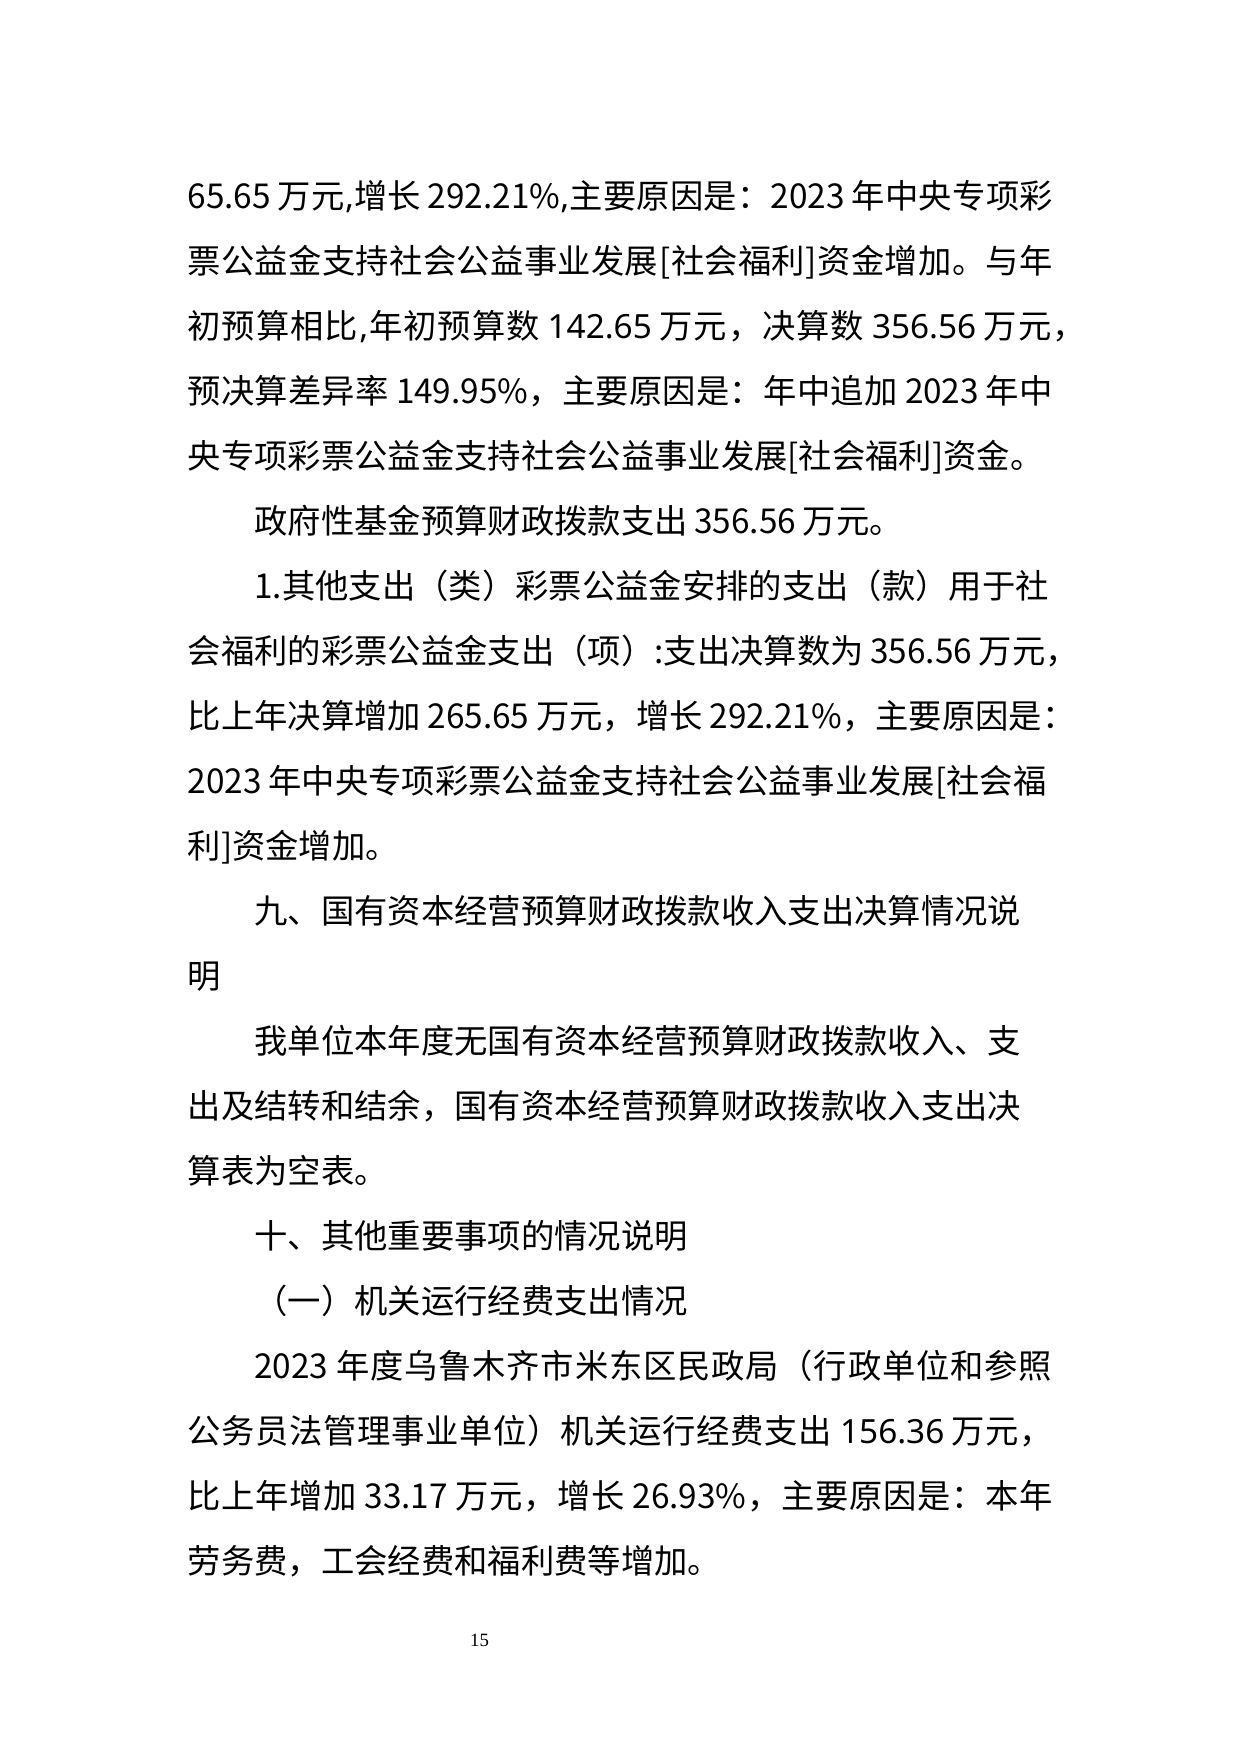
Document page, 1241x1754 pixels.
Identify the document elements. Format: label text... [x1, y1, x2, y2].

text 1.其他支出（类）彩票公益金安排的支出（款）用于社会福利的彩票公益金支出（项）:支出决算数为356.56万元，比上年决算增加265.65万元，增长292.21%，主要原因是：2023年中央专项彩票公益金支持社会公益事业发展[社会福利]资金增加。 [187, 552, 1053, 877]
text 2023年度乌鲁木齐市米东区民政局（行政单位和参照公务员法管理事业单位）机关运行经费支出156.36万元，比上年增加33.17万元，增长26.93%，主要原因是：本年劳务费，工会经费和福利费等增加。 [187, 1332, 1053, 1592]
text 政府性基金预算财政拨款支出356.56万元。 [187, 487, 1053, 552]
text 十、其他重要事项的情况说明 [187, 1202, 1053, 1267]
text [187, 162, 1053, 487]
text 我单位本年度无国有资本经营预算财政拨款收入、支出及结转和结余，国有资本经营预算财政拨款收入支出决算表为空表。 [187, 1007, 1053, 1202]
text 九、国有资本经营预算财政拨款收入支出决算情况说明 [187, 877, 1053, 1007]
text （一）机关运行经费支出情况 [187, 1267, 1053, 1332]
